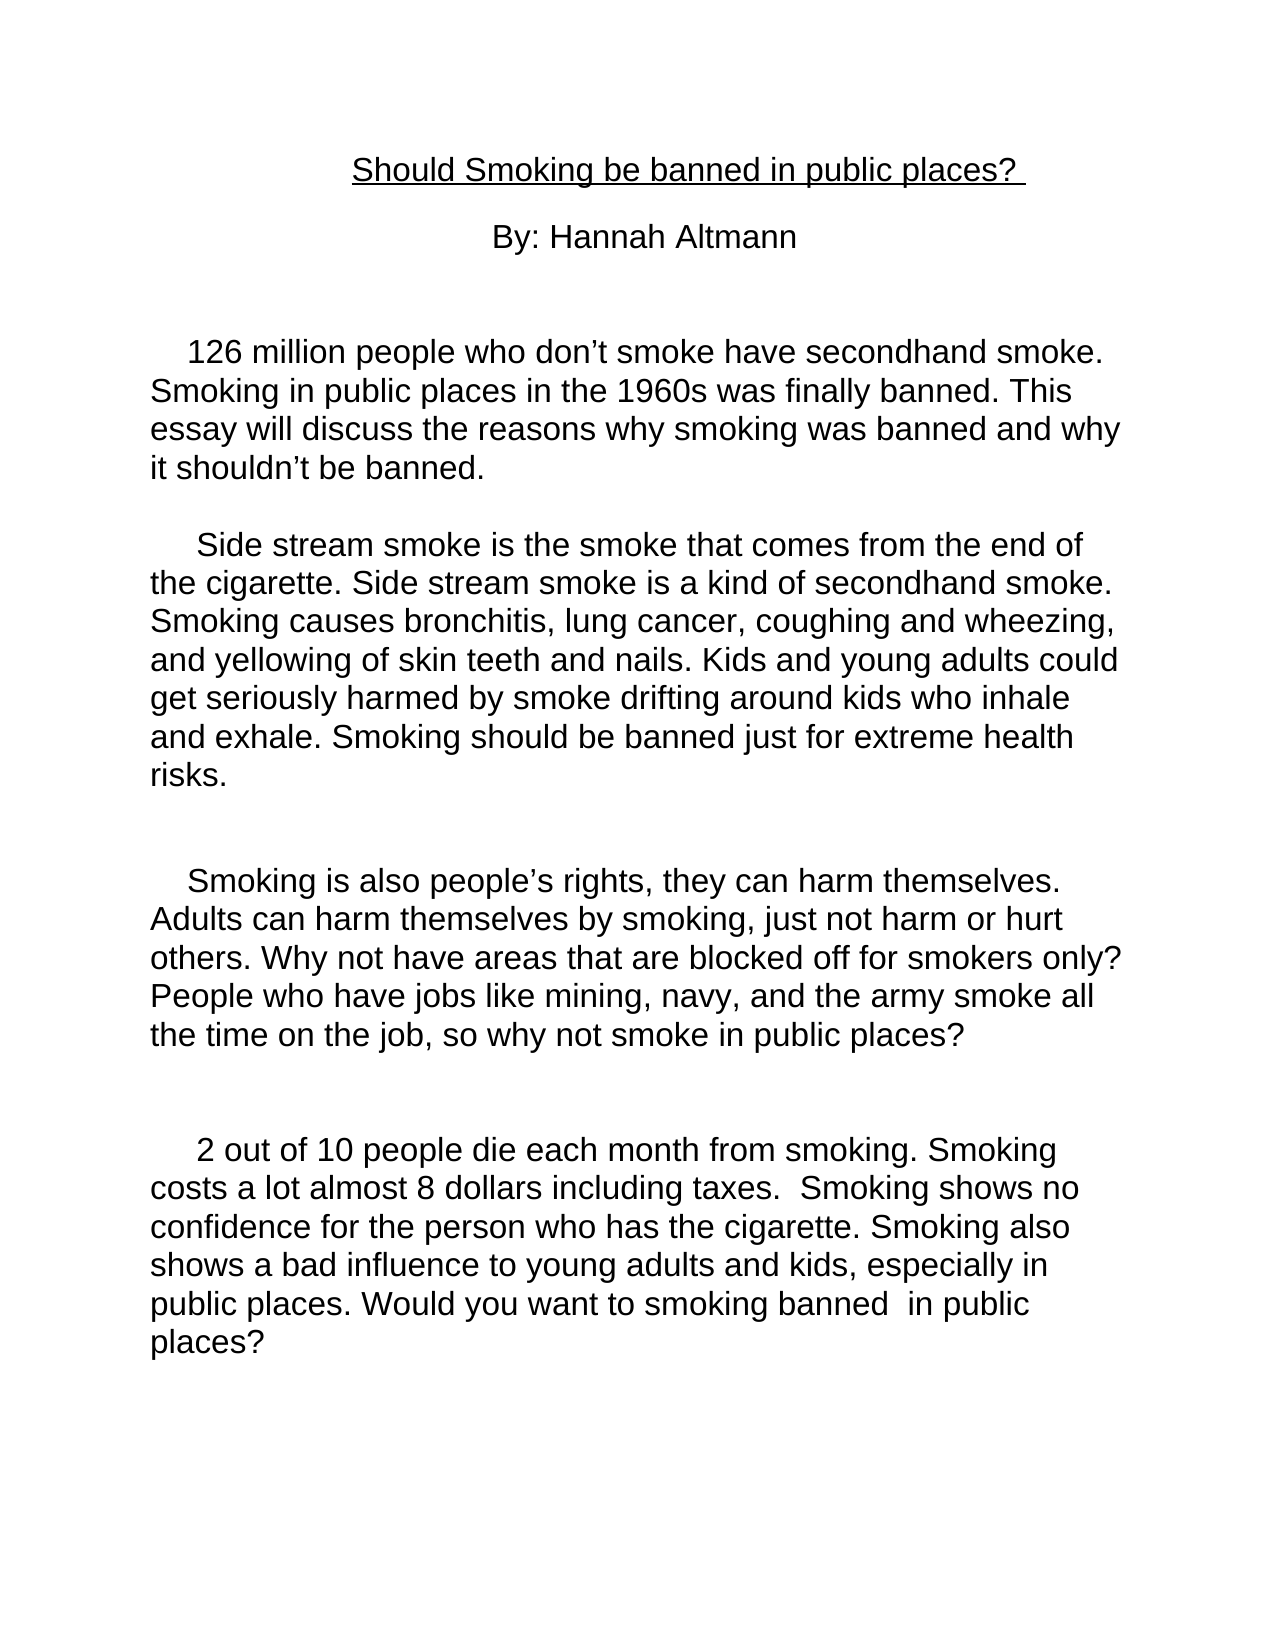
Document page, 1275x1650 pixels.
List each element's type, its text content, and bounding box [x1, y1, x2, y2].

text Side stream smoke is the smoke that comes from the end of the cigarette. Side stream smoke is a kind of secondhand smoke. Smoking causes bronchitis, lung cancer, coughing and wheezing, and yellowing of skin teeth and nails. Kids and young adults could get seriously harmed by smoke drifting around kids who inhale and exhale. Smoking should be banned just for extreme health risks. [150, 525, 1125, 794]
text 126 million people who don’t smoke have secondhand smoke. Smoking in public places in the 1960s was finally banned. This essay will discuss the reasons why smoking was banned and why it shouldn’t be banned. [150, 332, 1125, 486]
text Smoking is also people’s rights, they can harm themselves. Adults can harm themselves by smoking, just not harm or hurt others. Why not have areas that are blocked off for smokers only? People who have jobs like mining, navy, and the army smoke all the time on the job, so why not smoke in public places? [150, 861, 1125, 1053]
text 2 out of 10 people die each month from smoking. Smoking costs a lot almost 8 dollars including taxes. Smoking shows no confidence for the person who has the cigarette. Smoking also shows a bad influence to young adults and kids, especially in public places. Would you want to smoking banned in public places? [150, 1130, 1125, 1361]
text Should Smoking be banned in public places? [150, 150, 1125, 188]
text By: Hannah Altmann [150, 217, 1125, 256]
